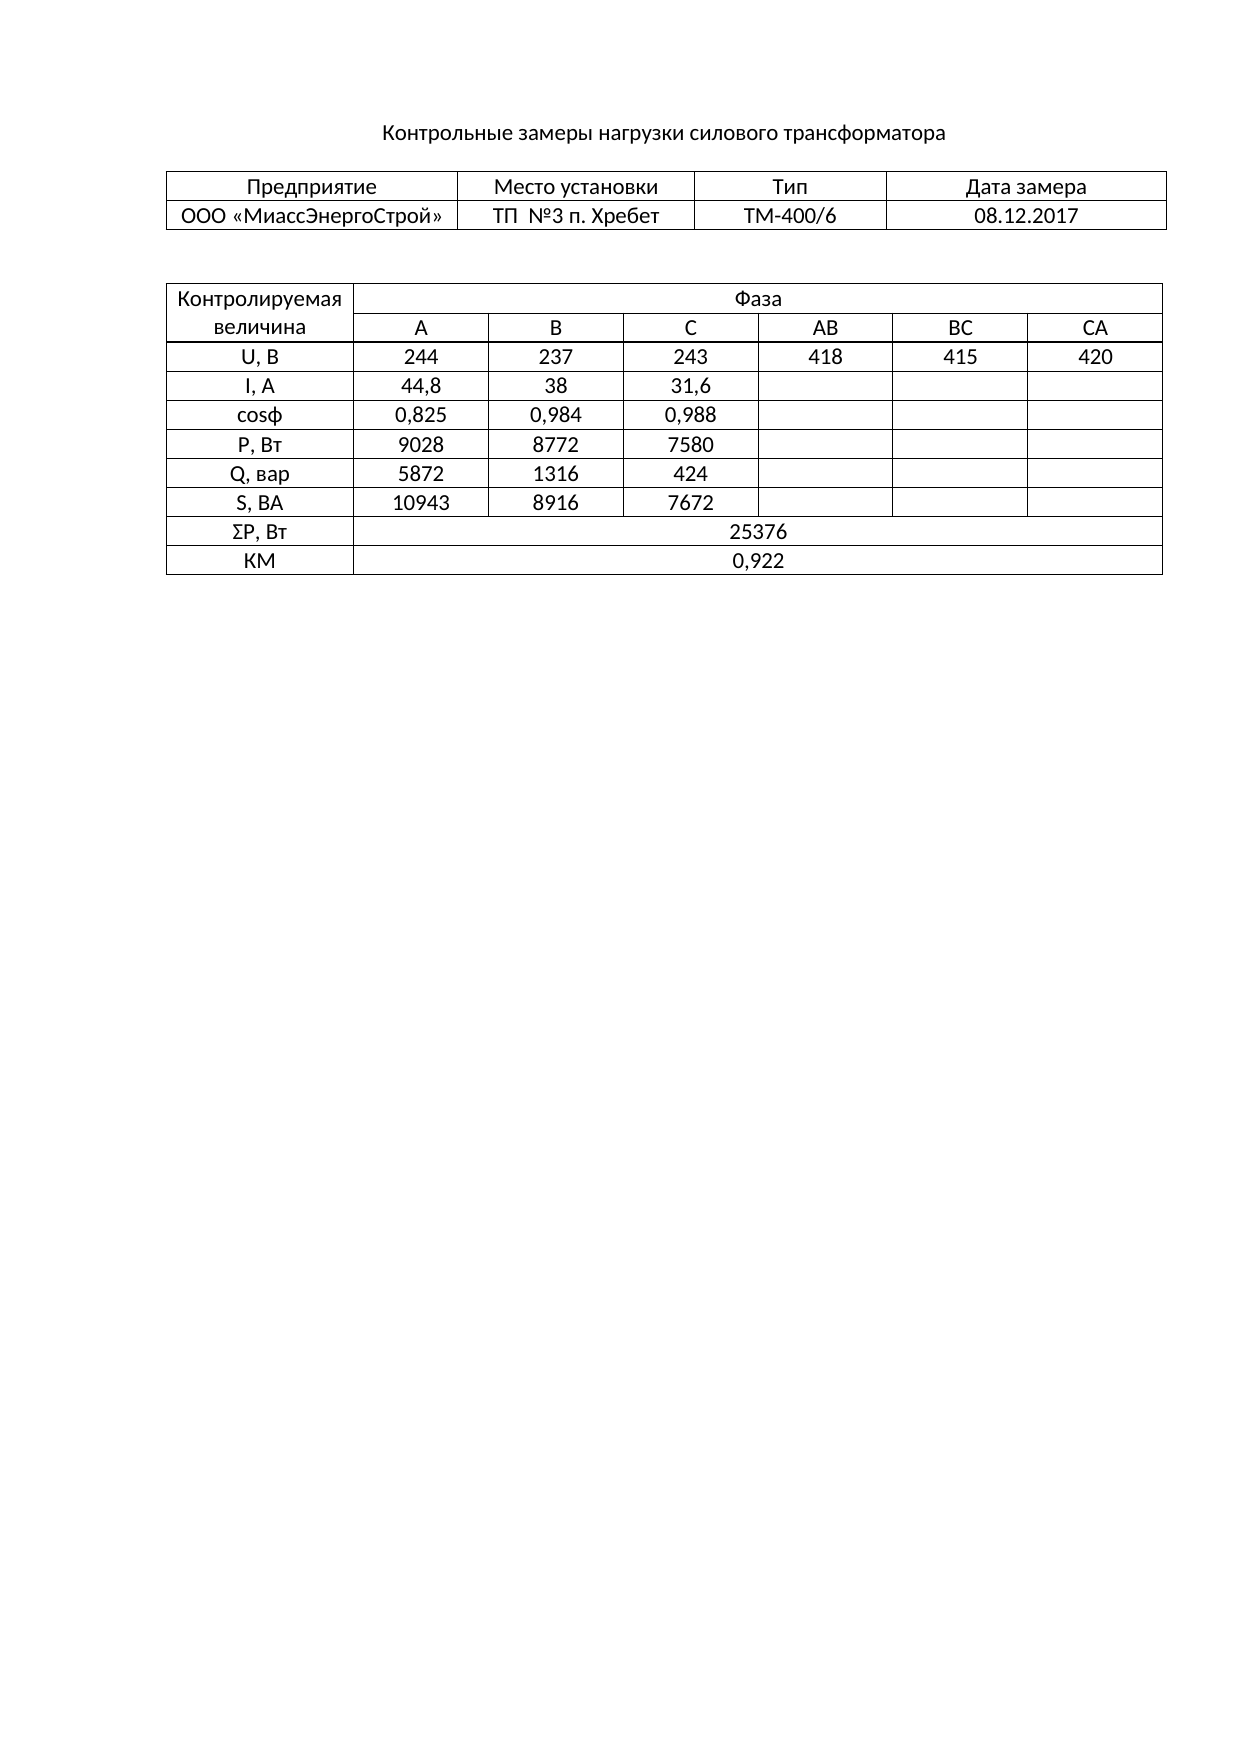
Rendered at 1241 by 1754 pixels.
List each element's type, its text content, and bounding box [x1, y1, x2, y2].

table_cell 0,922 [354, 546, 1162, 574]
table_cell ΣР, Вт [167, 517, 353, 545]
table_cell 8916 [489, 488, 623, 516]
table_cell S, ВА [167, 488, 353, 516]
table_cell А [354, 314, 488, 341]
table_cell 08.12.2017 [887, 201, 1166, 229]
table_header Тип [695, 172, 886, 200]
table_cell В [489, 314, 623, 341]
table_cell [893, 372, 1027, 399]
table_cell 9028 [354, 430, 488, 458]
table_cell 7672 [624, 488, 758, 516]
table_cell [759, 372, 892, 399]
table_cell 25376 [354, 517, 1162, 545]
table_header Место установки [458, 172, 694, 200]
table_cell [893, 401, 1027, 429]
table_cell 418 [759, 343, 892, 371]
table_cell 1316 [489, 459, 623, 487]
table_cell ТП №3 п. Хребет [458, 201, 694, 229]
table_cell 0,825 [354, 401, 488, 429]
table_cell U, В [167, 343, 353, 371]
table_cell С [624, 314, 758, 341]
table_cell 420 [1028, 343, 1162, 371]
table_cell ООО «МиассЭнергоСтрой» [167, 201, 457, 229]
table_cell ТМ-400/6 [695, 201, 886, 229]
table_cell 8772 [489, 430, 623, 458]
table_cell КМ [167, 546, 353, 574]
table_cell Q, вар [167, 459, 353, 487]
table_cell СА [1028, 314, 1162, 341]
table_cell [893, 459, 1027, 487]
table_cell [1028, 430, 1162, 458]
table_cell АВ [759, 314, 892, 341]
table_cell [893, 430, 1027, 458]
table_cell 244 [354, 343, 488, 371]
table_cell cosϕ [167, 401, 353, 429]
table_cell [1028, 401, 1162, 429]
table_cell I, А [167, 372, 353, 399]
table_cell Р, Вт [167, 430, 353, 458]
table_cell 38 [489, 372, 623, 399]
table_cell ВС [893, 314, 1027, 341]
table_cell 243 [624, 343, 758, 371]
table_cell [893, 488, 1027, 516]
table_cell [1028, 488, 1162, 516]
table_cell [759, 459, 892, 487]
table_cell 0,988 [624, 401, 758, 429]
table_cell [1028, 459, 1162, 487]
table_cell [759, 430, 892, 458]
table_cell 7580 [624, 430, 758, 458]
table_cell 415 [893, 343, 1027, 371]
table_cell 0,984 [489, 401, 623, 429]
table_header Фаза [354, 284, 1162, 312]
table_header Предприятие [167, 172, 457, 200]
table_cell 44,8 [354, 372, 488, 399]
table_cell [1028, 372, 1162, 399]
table_cell 5872 [354, 459, 488, 487]
table_header Контролируемая величина [167, 284, 353, 341]
table_cell 237 [489, 343, 623, 371]
table_cell 31,6 [624, 372, 758, 399]
text Контрольные замеры нагрузки силового трансформатора [177, 118, 1152, 146]
table_cell [759, 488, 892, 516]
table_cell 10943 [354, 488, 488, 516]
table_cell 424 [624, 459, 758, 487]
table_header Дата замера [887, 172, 1166, 200]
table_cell [759, 401, 892, 429]
